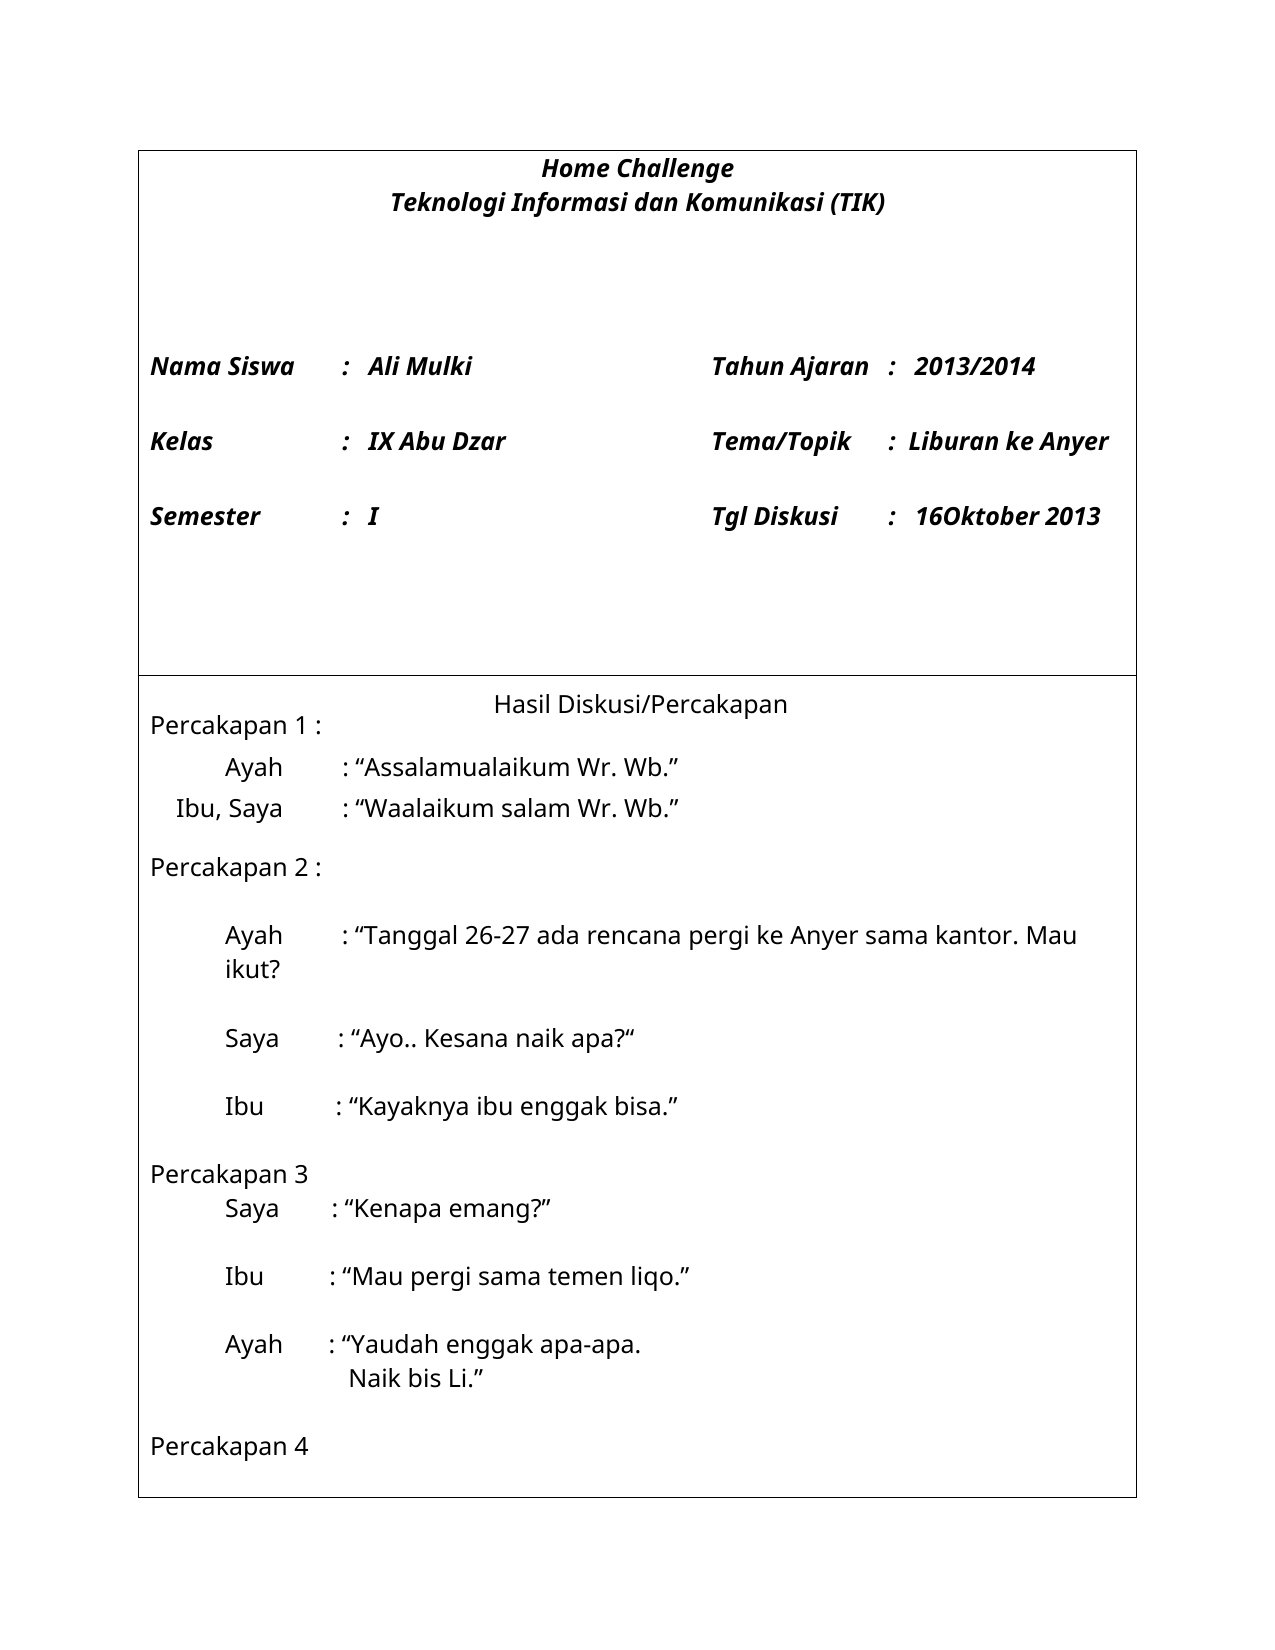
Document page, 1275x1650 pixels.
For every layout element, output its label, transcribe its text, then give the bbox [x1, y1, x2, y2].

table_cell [139, 676, 1136, 1497]
table_header Home Challenge Teknologi Informasi dan Komunikasi (TIK) Nama Siswa : Ali Mulki Tahun Ajaran : 2013/2014 Kelas : IX Abu Dzar Tema/Topik : Liburan ke Anyer Semester : I Tgl Diskusi : 16Oktober 2013 [139, 151, 1136, 675]
